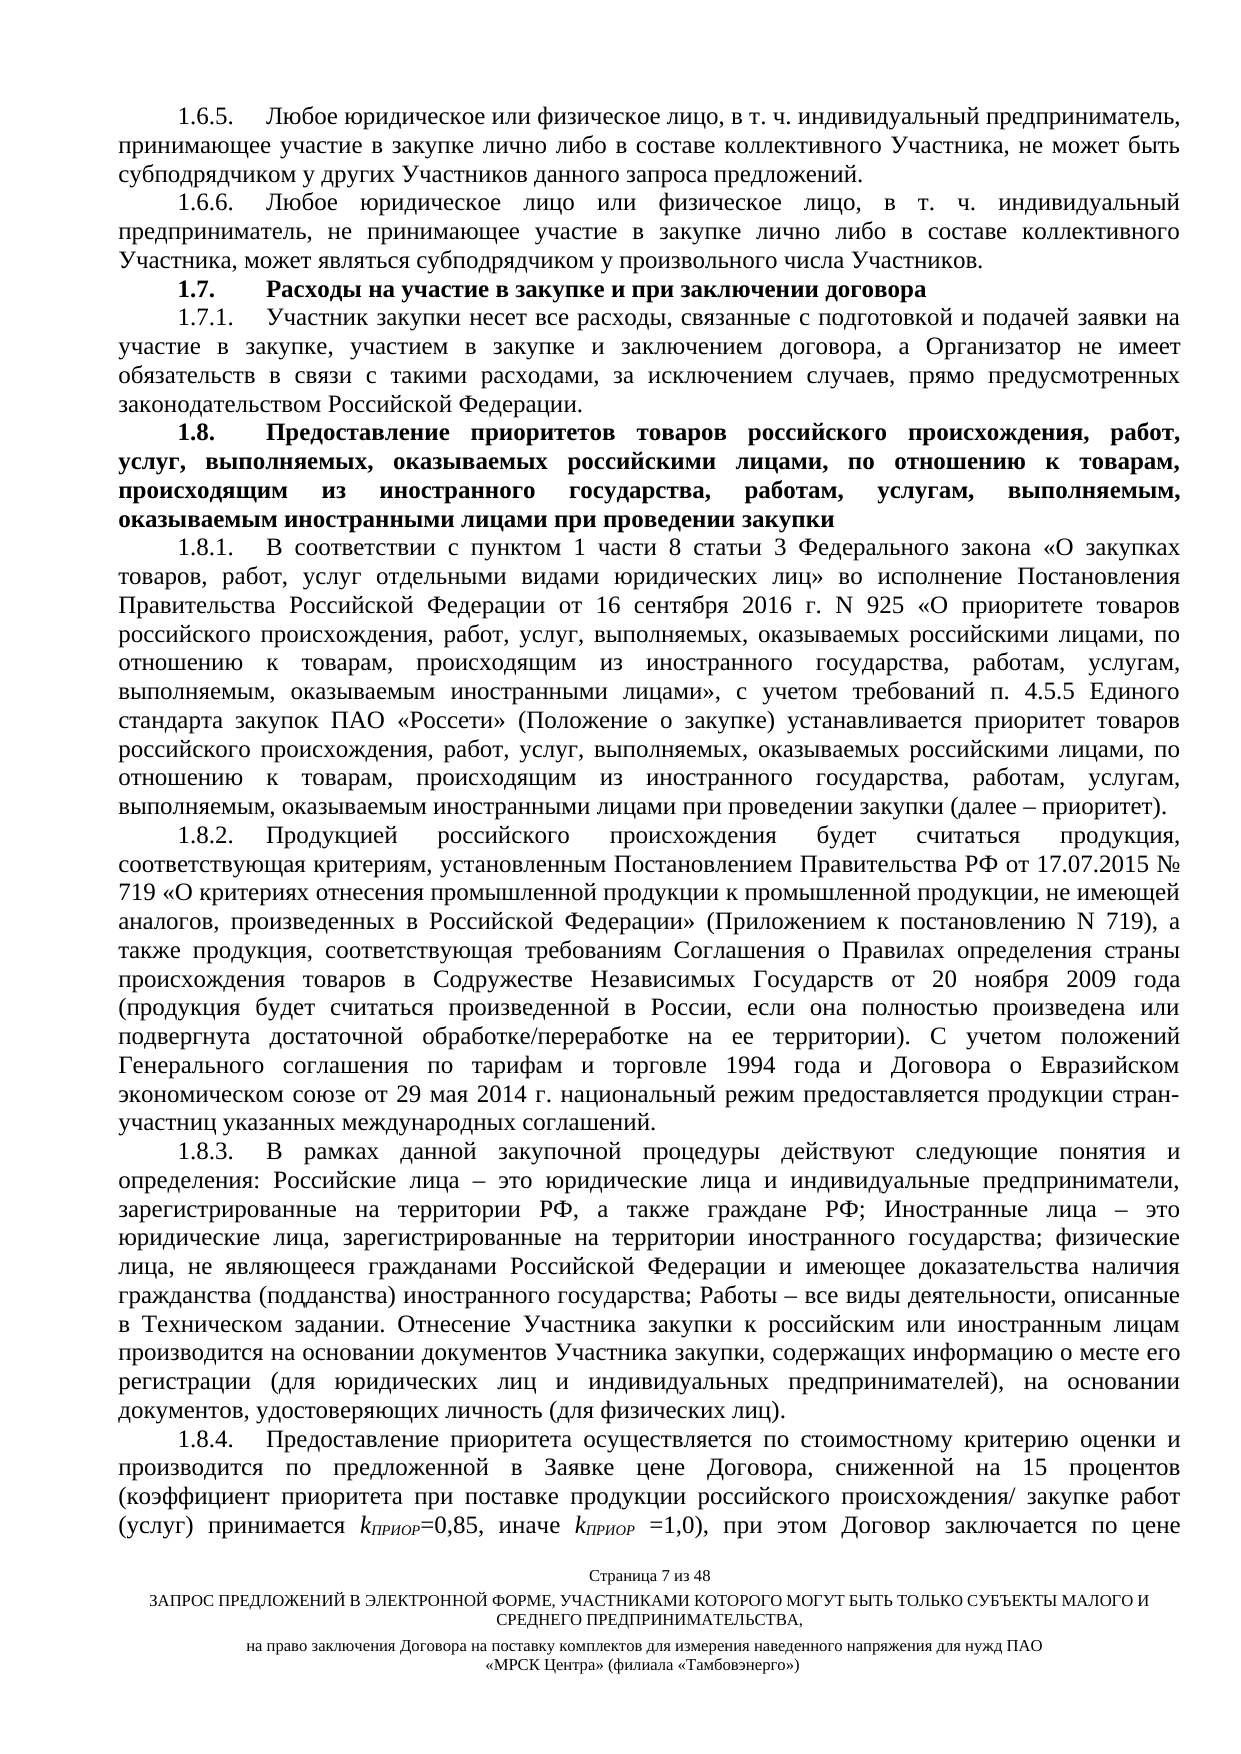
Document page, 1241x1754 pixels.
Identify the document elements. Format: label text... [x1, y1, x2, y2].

subtitle Расходы на участие в закупке и при заключении договора [118, 274, 1181, 302]
subtitle Любое юридическое лицо или физическое лицо, в т. ч. индивидуальный предприниматель, не принимающее участие в закупке лично либо в составе коллективного Участника, может являться субподрядчиком у произвольного числа Участников. [118, 187, 1181, 274]
subtitle В рамках данной закупочной процедуры действуют следующие понятия и определения: Российские лица – это юридические лица и индивидуальные предприниматели, зарегистрированные на территории РФ, а также граждане РФ; Иностранные лица – это юридические лица, зарегистрированные на территории иностранного государства; физические лица, не являющееся гражданами Российской Федерации и имеющее доказательства наличия гражданства (подданства) иностранного государства; Работы – все виды деятельности, описанные в Техническом задании. Отнесение Участника закупки к российским или иностранным лицам производится на основании документов Участника закупки, содержащих информацию о месте его регистрации (для юридических лиц и индивидуальных предпринимателей), на основании документов, удостоверяющих личность (для физических лиц). [118, 1136, 1181, 1424]
subtitle Предоставление приоритетов товаров российского происхождения, работ, услуг, выполняемых, оказываемых российскими лицами, по отношению к товарам, происходящим из иностранного государства, работам, услугам, выполняемым, оказываемым иностранными лицами при проведении закупки [118, 417, 1181, 532]
subtitle Любое юридическое или физическое лицо, в т. ч. индивидуальный предприниматель, принимающее участие в закупке лично либо в составе коллективного Участника, не может быть субподрядчиком у других Участников данного запроса предложений. [118, 101, 1181, 187]
subtitle В соответствии с пунктом 1 части 8 статьи 3 Федерального закона «О закупках товаров, работ, услуг отдельными видами юридических лиц» во исполнение Постановления Правительства Российской Федерации от 16 сентября 2016 г. N 925 «О приоритете товаров российского происхождения, работ, услуг, выполняемых, оказываемых российскими лицами, по отношению к товарам, происходящим из иностранного государства, работам, услугам, выполняемым, оказываемым иностранными лицами», с учетом требований п. 4.5.5 Единого стандарта закупок ПАО «Россети» (Положение о закупке) устанавливается приоритет товаров российского происхождения, работ, услуг, выполняемых, оказываемых российскими лицами, по отношению к товарам, происходящим из иностранного государства, работам, услугам, выполняемым, оказываемым иностранными лицами при проведении закупки (далее – приоритет). [118, 532, 1181, 820]
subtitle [118, 1424, 1181, 1539]
subtitle Участник закупки несет все расходы, связанные с подготовкой и подачей заявки на участие в закупке, участием в закупке и заключением договора, а Организатор не имеет обязательств в связи с такими расходами, за исключением случаев, прямо предусмотренных законодательством Российской Федерации. [118, 302, 1181, 417]
subtitle Продукцией российского происхождения будет считаться продукция, соответствующая критериям, установленным Постановлением Правительства РФ от 17.07.2015 № 719 «О критериях отнесения промышленной продукции к промышленной продукции, не имеющей аналогов, произведенных в Российской Федерации» (Приложением к постановлению N 719), а также продукция, соответствующая требованиям Соглашения о Правилах определения страны происхождения товаров в Содружестве Независимых Государств от 20 ноября 2009 года (продукция будет считаться произведенной в России, если она полностью произведена или подвергнута достаточной обработке/переработке на ее территории). С учетом положений Генерального соглашения по тарифам и торговле 1994 года и Договора о Евразийском экономическом союзе от 29 мая 2014 г. национальный режим предоставляется продукции стран-участниц указанных международных соглашений. [118, 820, 1181, 1136]
